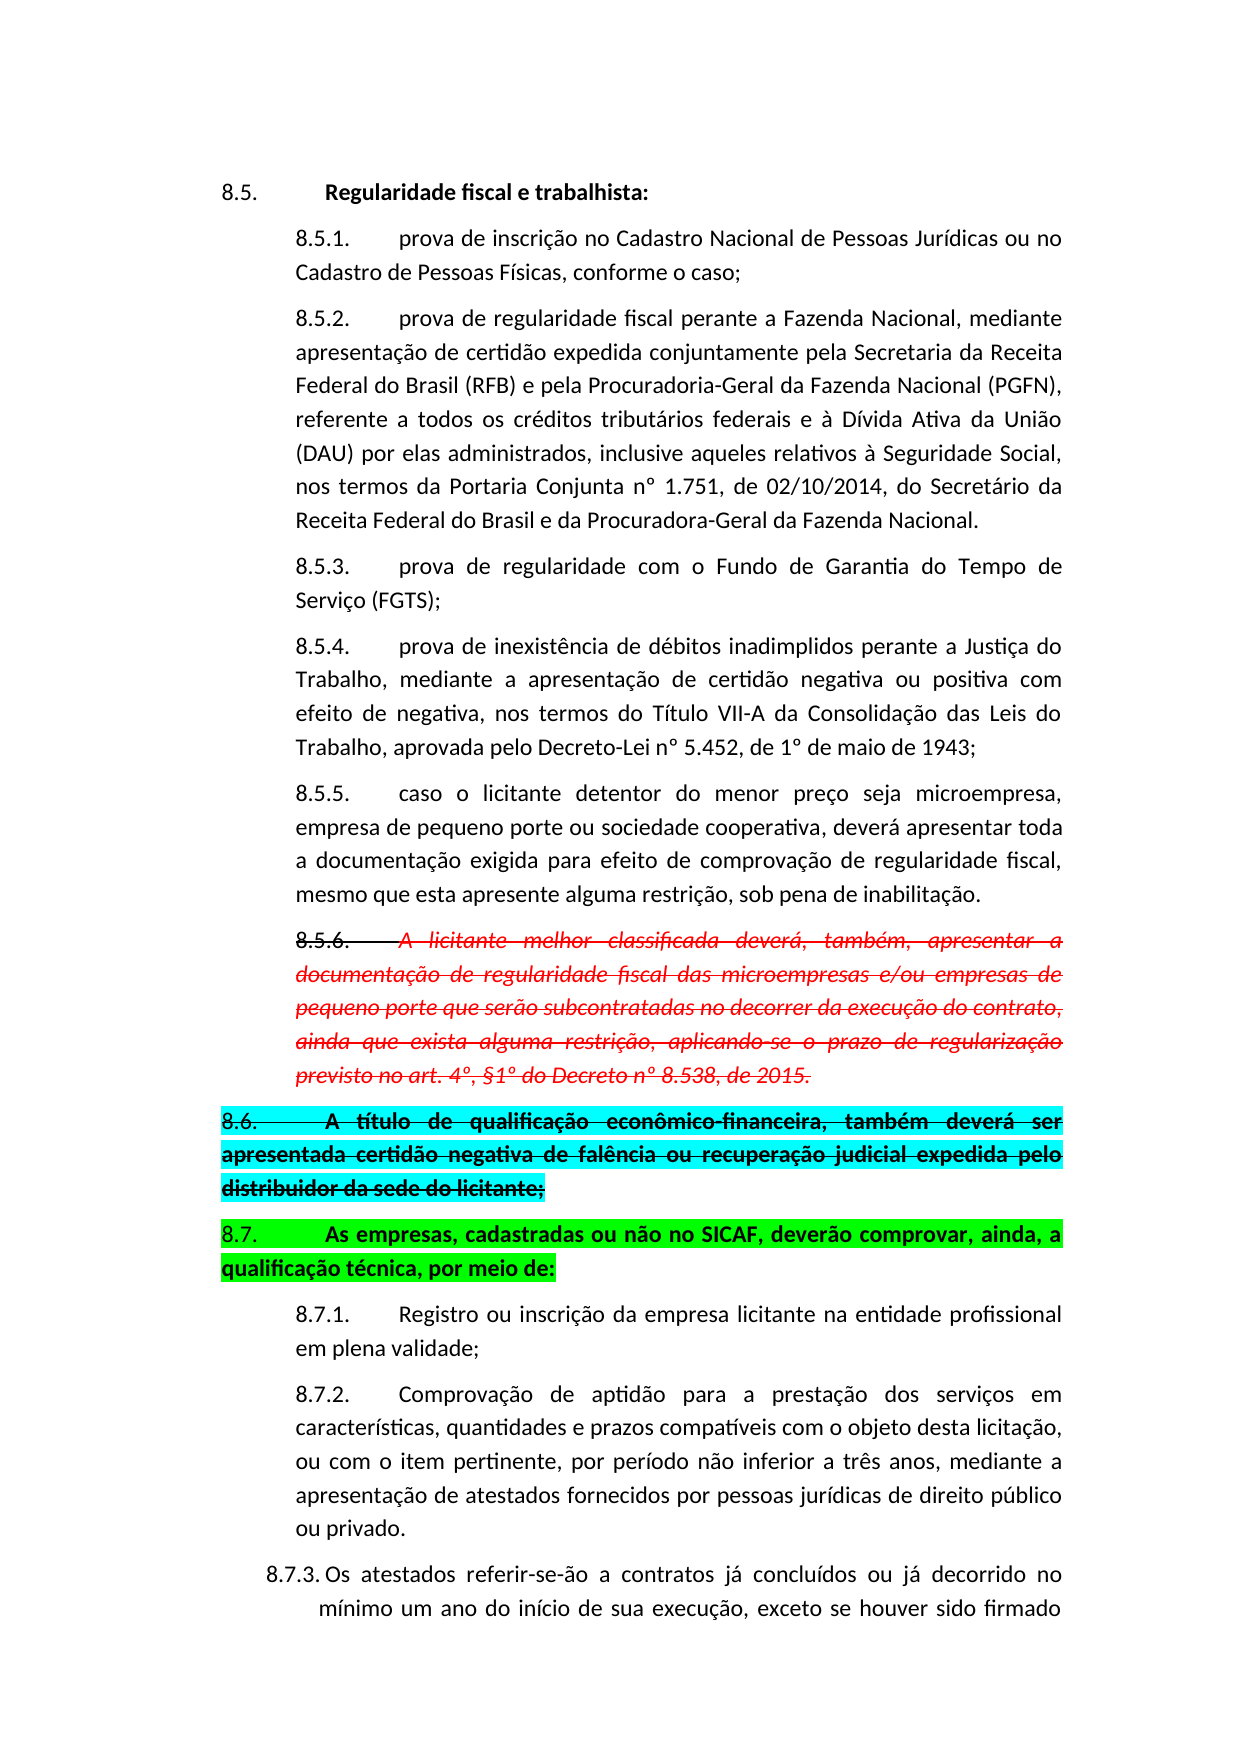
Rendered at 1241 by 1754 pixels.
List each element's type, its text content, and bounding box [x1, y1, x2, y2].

list prova de inexistência de débitos inadimplidos perante a Justiça do Trabalho, mediante a apresentação de certidão negativa ou positiva com efeito de negativa, nos termos do Título VII-A da Consolidação das Leis do Trabalho, aprovada pelo Decreto-Lei nº 5.452, de 1º de maio de 1943; [295, 631, 1063, 761]
list A licitante melhor classificada deverá, também, apresentar a documentação de regularidade fiscal das microempresas e/ou empresas de pequeno porte que serão subcontratadas no decorrer da execução do contrato, ainda que exista alguma restrição, aplicando-se o prazo de regularização previsto no art. 4º, §1º do Decreto nº 8.538, de 2015. [295, 1043, 1063, 1089]
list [266, 1559, 1063, 1622]
list prova de inscrição no Cadastro Nacional de Pessoas Jurídicas ou no Cadastro de Pessoas Físicas, conforme o caso; [295, 223, 1063, 286]
list caso o licitante detentor do menor preço seja microempresa, empresa de pequeno porte ou sociedade cooperativa, deverá apresentar toda a documentação exigida para efeito de comprovação de regularidade fiscal, mesmo que esta apresente alguma restrição, sob pena de inabilitação. [295, 778, 1063, 908]
list Registro ou inscrição da empresa licitante na entidade profissional em plena validade; [295, 1299, 1063, 1362]
list A licitante melhor classificada deverá, também, apresentar a documentação de regularidade fiscal das microempresas e/ou empresas de pequeno porte que serão subcontratadas no decorrer da execução do contrato, ainda que exista alguma restrição, aplicando-se o prazo de regularização previsto no art. 4º, §1º do Decreto nº 8.538, de 2015. [295, 942, 1063, 975]
list Regularidade fiscal e trabalhista: [221, 177, 1063, 206]
list prova de regularidade fiscal perante a Fazenda Nacional, mediante apresentação de certidão expedida conjuntamente pela Secretaria da Receita Federal do Brasil (RFB) e pela Procuradoria-Geral da Fazenda Nacional (PGFN), referente a todos os créditos tributários federais e à Dívida Ativa da União (DAU) por elas administrados, inclusive aqueles relativos à Seguridade Social, nos termos da Portaria Conjunta nº 1.751, de 02/10/2014, do Secretário da Receita Federal do Brasil e da Procuradora-Geral da Fazenda Nacional. [295, 303, 1063, 534]
list A título de qualificação econômico-financeira, também deverá ser apresentada certidão negativa de falência ou recuperação judicial expedida pelo distribuidor da sede do licitante; [221, 1169, 1063, 1202]
list As empresas, cadastradas ou não no SICAF, deverão comprovar, ainda, a qualificação técnica, por meio de: [221, 1248, 1063, 1282]
list A licitante melhor classificada deverá, também, apresentar a documentação de regularidade fiscal das microempresas e/ou empresas de pequeno porte que serão subcontratadas no decorrer da execução do contrato, ainda que exista alguma restrição, aplicando-se o prazo de regularização previsto no art. 4º, §1º do Decreto nº 8.538, de 2015. [295, 1010, 1063, 1042]
list prova de regularidade com o Fundo de Garantia do Tempo de Serviço (FGTS); [295, 551, 1063, 614]
list A licitante melhor classificada deverá, também, apresentar a documentação de regularidade fiscal das microempresas e/ou empresas de pequeno porte que serão subcontratadas no decorrer da execução do contrato, ainda que exista alguma restrição, aplicando-se o prazo de regularização previsto no art. 4º, §1º do Decreto nº 8.538, de 2015. [295, 976, 1063, 1009]
list Comprovação de aptidão para a prestação dos serviços em características, quantidades e prazos compatíveis com o objeto desta licitação, ou com o item pertinente, por período não inferior a três anos, mediante a apresentação de atestados fornecidos por pessoas jurídicas de direito público ou privado. [295, 1379, 1063, 1543]
